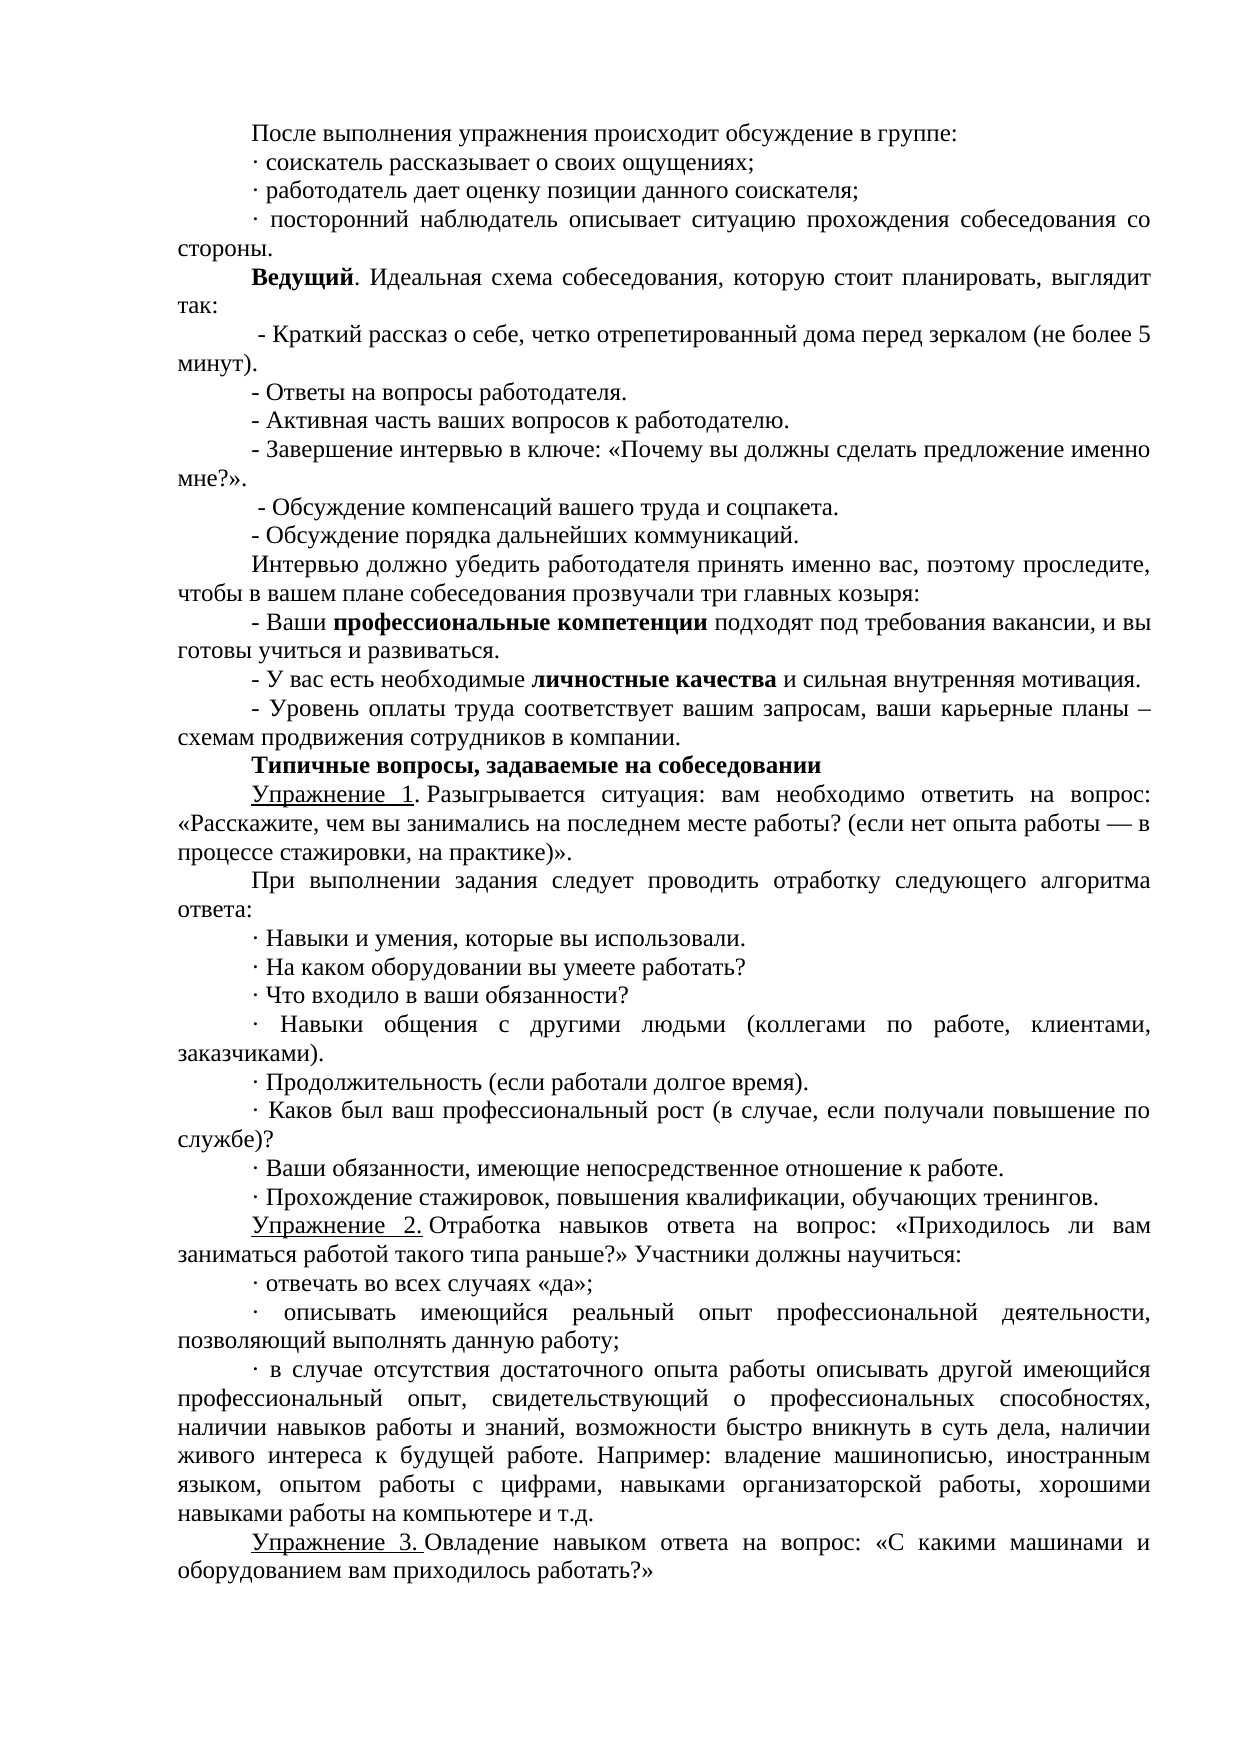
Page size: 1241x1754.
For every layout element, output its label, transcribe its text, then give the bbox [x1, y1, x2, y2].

text · Продолжительность (если работали долгое время). [177, 1067, 1152, 1096]
text - Обсуждение компенсаций вашего труда и соцпакета. [177, 492, 1152, 521]
text · Навыки общения с другими людьми (коллегами по работе, клиентами, заказчиками). [177, 1009, 1152, 1067]
text - Завершение интервью в ключе: «Почему вы должны сделать предложение именно мне?». [177, 434, 1152, 492]
text · Навыки и умения, которые вы использовали. [177, 923, 1152, 952]
text Типичные вопросы, задаваемые на собеседовании [177, 751, 1152, 779]
text - Обсуждение порядка дальнейших коммуникаций. [177, 521, 1152, 549]
text · работодатель дает оценку позиции данного соискателя; [177, 176, 1152, 204]
text · в случае отсутствия достаточного опыта работы описывать другой имеющийся профессиональный опыт, свидетельствующий о профессиональных способностях, наличии навыков работы и знаний, возможности быстро вникнуть в суть дела, наличии живого интереса к будущей работе. Например: владение машинописью, иностранным языком, опытом работы с цифрами, навыками организаторской работы, хорошими навыками работы на компьютере и т.д. [177, 1354, 1152, 1527]
text · отвечать во всех случаях «да»; [177, 1268, 1152, 1297]
text · Что входило в ваши обязанности? [177, 981, 1152, 1009]
text - Уровень оплаты труда соответствует вашим запросам, ваши карьерные планы – схемам продвижения сотрудников в компании. [177, 693, 1152, 751]
text · соискатель рассказывает о своих ощущениях; [177, 147, 1152, 176]
text При выполнении задания следует проводить отработку следующего алгоритма ответа: [177, 866, 1152, 923]
text · описывать имеющийся реальный опыт профессиональной деятельности, позволяющий выполнять данную работу; [177, 1297, 1152, 1354]
text После выполнения упражнения происходит обсуждение в группе: [177, 118, 1152, 147]
text Упражнение 3. Овладение навыком ответа на вопрос: «С какими машинами и оборудованием вам приходилось работать?» [177, 1527, 1152, 1584]
text Упражнение 2. Отработка навыков ответа на вопрос: «Приходилось ли вам заниматься работой такого типа раньше?» Участники должны научиться: [177, 1211, 1152, 1268]
text · посторонний наблюдатель описывает ситуацию прохождения собеседования со стороны. [177, 204, 1152, 262]
text - Активная часть ваших вопросов к работодателю. [177, 406, 1152, 434]
text Упражнение 1. Разыгрывается ситуация: вам необходимо ответить на вопрос: «Расскажите, чем вы занимались на последнем месте работы? (если нет опыта работы — в процессе стажировки, на практике)». [177, 779, 1152, 866]
text - Ваши профессиональные компетенции подходят под требования вакансии, и вы готовы учиться и развиваться. [177, 607, 1152, 664]
text - Ответы на вопросы работодателя. [177, 377, 1152, 406]
text · Прохождение стажировок, повышения квалификации, обучающих тренингов. [177, 1182, 1152, 1211]
text · На каком оборудовании вы умеете работать? [177, 952, 1152, 981]
text Интервью должно убедить работодателя принять именно вас, поэтому проследите, чтобы в вашем плане собеседования прозвучали три главных козыря: [177, 549, 1152, 607]
text · Ваши обязанности, имеющие непосредственное отношение к работе. [177, 1153, 1152, 1182]
text - У вас есть необходимые личностные качества и сильная внутренняя мотивация. [177, 664, 1152, 693]
text · Каков был ваш профессиональный рост (в случае, если получали повышение по службе)? [177, 1096, 1152, 1153]
text Ведущий. Идеальная схема собеседования, которую стоит планировать, выглядит так: [177, 262, 1152, 319]
text - Краткий рассказ о себе, четко отрепетированный дома перед зеркалом (не более 5 минут). [177, 319, 1152, 377]
